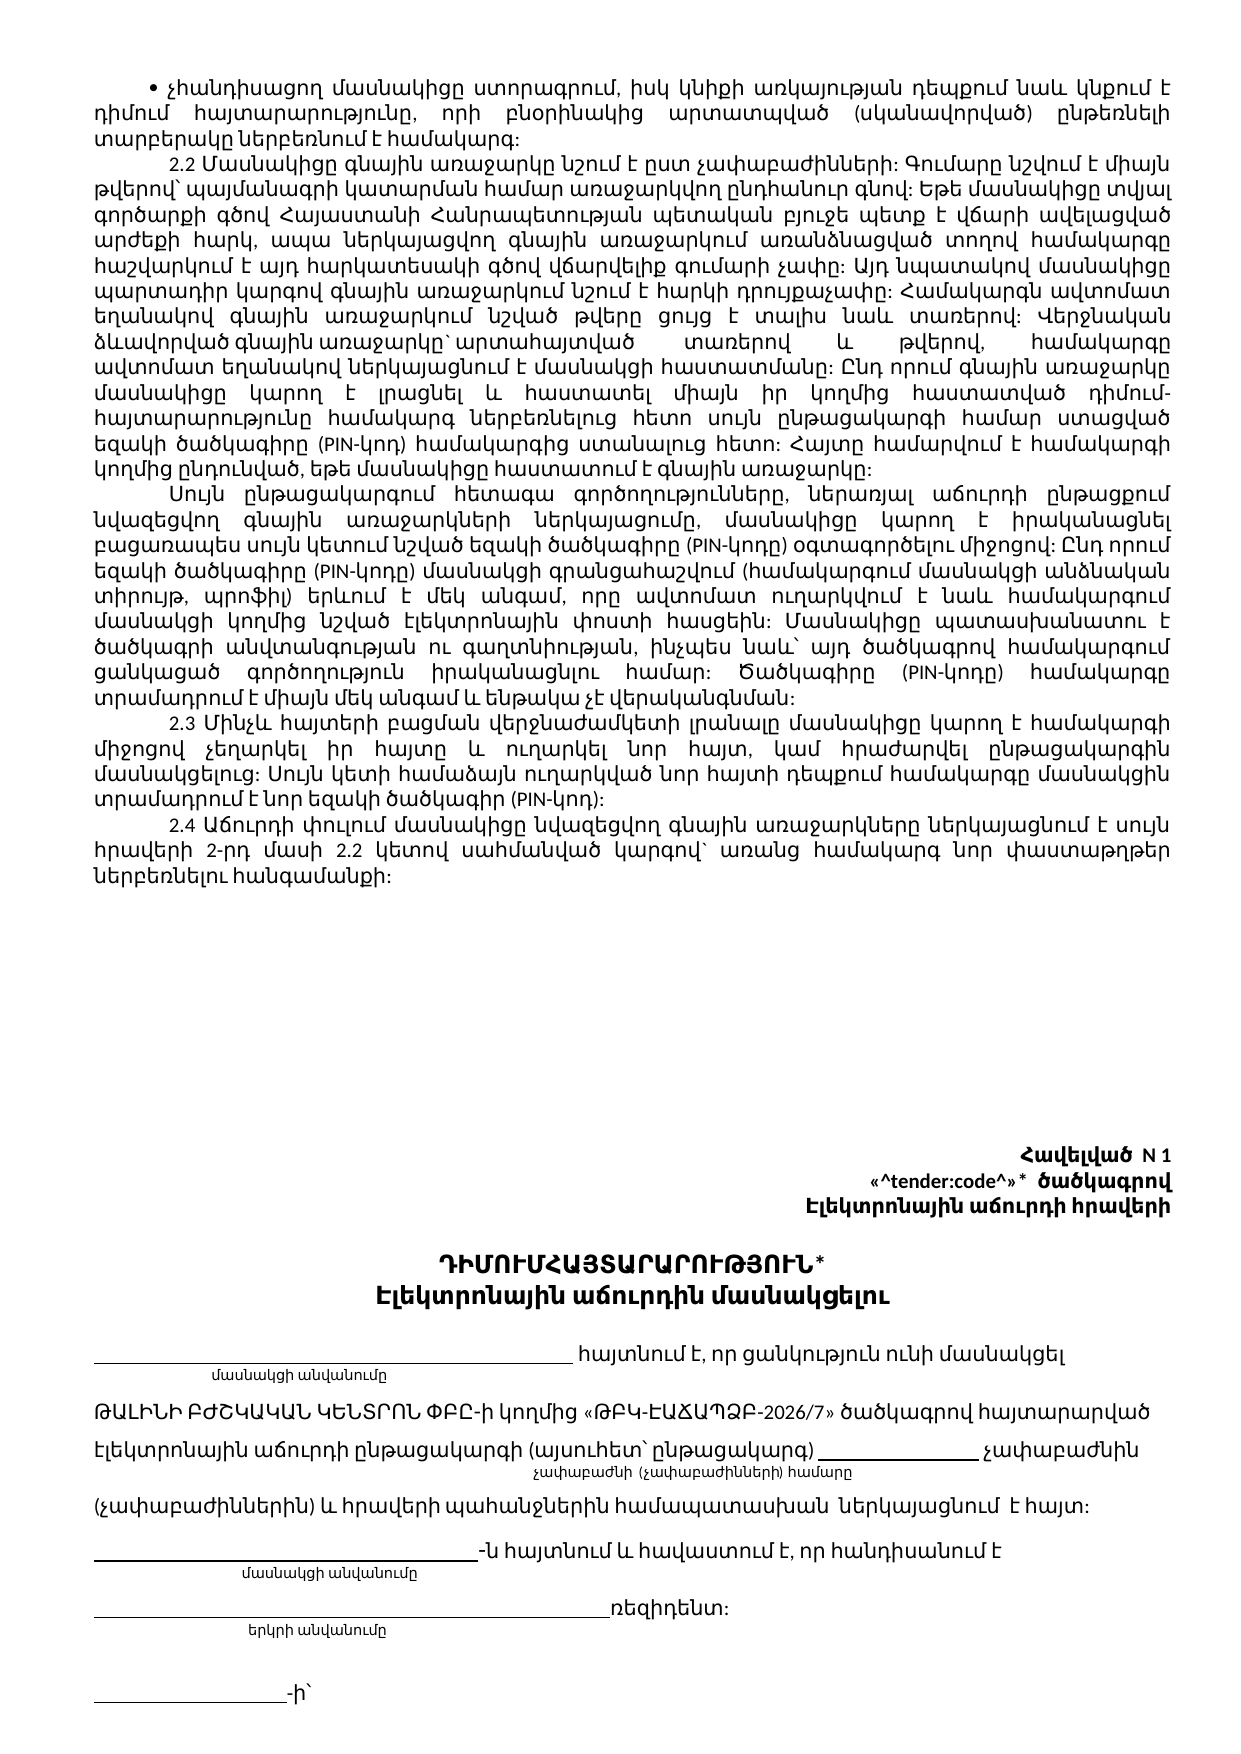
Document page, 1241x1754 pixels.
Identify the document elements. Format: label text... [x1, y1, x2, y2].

text չափաբաժնի (չափաբաժինների) համարը [94, 1463, 1171, 1493]
text -ի՝ [94, 1680, 1171, 1705]
text ԴԻՄՈՒՄՀԱՅՏԱՐԱՐՈՒԹՅՈՒՆ* [94, 1249, 1171, 1280]
list չհանդիսացող մասնակիցը ստորագրում, իսկ կնիքի առկայության դեպքում նաև կնքում է դիմում հայտարարությունը, որի բնօրինակից արտատպված (սկանավորված) ընթեռնելի տարբերակը ներբեռնում է համակարգ: [94, 75, 1171, 151]
text 2.4 Աճուրդի փուլում մասնակիցը նվազեցվող գնային առաջարկները ներկայացնում է սույն հրավերի 2-րդ մասի 2.2 կետով սահմանված կարգով` առանց համակարգ նոր փաստաթղթեր ներբեռնելու հանգամանքի: [94, 812, 1171, 888]
text 2.3 Մինչև հայտերի բացման վերջնաժամկետի լրանալը մասնակիցը կարող է համակարգի միջոցով չեղարկել իր հայտը և ուղարկել նոր հայտ, կամ հրաժարվել ընթացակարգին մասնակցելուց: Սույն կետի համաձայն ուղարկված նոր հայտի դեպքում համակարգը մասնակցին տրամադրում է նոր եզակի ծածկագիր (PIN-կոդ): [94, 710, 1171, 812]
text Էլեկտրոնային աճուրդի հրավերի [94, 1193, 1171, 1219]
text Սույն ընթացակարգում հետագա գործողությունները, ներառյալ աճուրդի ընթացքում նվազեցվող գնային առաջարկների ներկայացումը, մասնակիցը կարող է իրականացնել բացառապես սույն կետում նշված եզակի ծածկագիրը (PIN-կոդը) օգտագործելու միջոցով: Ընդ որում եզակի ծածկագիրը (PIN-կոդը) մասնակցի գրանցահաշվում (համակարգում մասնակցի անձնական տիրույթ, պրոֆիլ) երևում է մեկ անգամ, որը ավտոմատ ուղարկվում է նաև համակարգում մասնակցի կողմից նշված էլեկտրոնային փոստի հասցեին: Մասնակիցը պատասխանատու է ծածկագրի անվտանգության ու գաղտնիության, ինչպես նաև՝ այդ ծածկագրով համակարգում ցանկացած գործողություն իրականացնլու համար: Ծածկագիրը (PIN-կոդը) համակարգը տրամադրում է միայն մեկ անգամ և ենթակա չէ վերականգնման: [94, 482, 1171, 710]
subtitle Էլեկտրոնային աճուրդին մասնակցելու [94, 1280, 1171, 1310]
text «^tender:code^»* ծածկագրով [94, 1168, 1171, 1193]
text էլեկտրոնային աճուրդի ընթացակարգի (այսուհետ՝ ընթացակարգ) չափաբաժնին [94, 1437, 1171, 1463]
text երկրի անվանումը [94, 1621, 1171, 1651]
text Հավելված N 1 [94, 1142, 1171, 1168]
text մասնակցի անվանումը [94, 1565, 1171, 1595]
text ռեզիդենտ: [94, 1595, 1171, 1621]
text մասնակցի անվանումը [94, 1366, 1171, 1397]
text հայտնում է, որ ցանկություն ունի մասնակցել [94, 1341, 1171, 1366]
text 2.2 Մասնակիցը գնային առաջարկը նշում է ըստ չափաբաժինների: Գումարը նշվում է միայն թվերով՝ պայմանագրի կատարման համար առաջարկվող ընդհանուր գնով: Եթե մասնակիցը տվյալ գործարքի գծով Հայաստանի Հանրապետության պետական բյուջե պետք է վճարի ավելացված արժեքի հարկ, ապա ներկայացվող գնային առաջարկում առանձնացված տողով համակարգը հաշվարկում է այդ հարկատեսակի գծով վճարվելիք գումարի չափը: Այդ նպատակով մասնակիցը պարտադիր կարգով գնային առաջարկում նշում է հարկի դրույքաչափը: Համակարգն ավտոմատ եղանակով գնային առաջարկում նշված թվերը ցույց է տալիս նաև տառերով: Վերջնական ձևավորված գնային առաջարկը` արտահայտված տառերով և թվերով, համակարգը ավտոմատ եղանակով ներկայացնում է մասնակցի հաստատմանը: Ընդ որում գնային առաջարկը մասնակիցը կարող է լրացնել և հաստատել միայն իր կողմից հաստատված դիմում-հայտարարությունը համակարգ ներբեռնելուց հետո սույն ընթացակարգի համար ստացված եզակի ծածկագիրը (PIN-կոդ) համակարգից ստանալուց հետո: Հայտը համարվում է համակարգի կողմից ընդունված, եթե մասնակիցը հաստատում է գնային առաջարկը: [94, 151, 1171, 482]
text -ն հայտնում և հավաստում է, որ հանդիսանում է [94, 1534, 1171, 1565]
text ԹԱԼԻՆԻ ԲԺՇԿԱԿԱՆ ԿԵՆՏՐՈՆ ՓԲԸ-ի կողմից «ԹԲԿ-ԷԱՃԱՊՁԲ-2026/7» ծածկագրով հայտարարված [94, 1397, 1171, 1425]
text (չափաբաժիններին) և հրավերի պահանջներին համապատասխան ներկայացնում է հայտ: [94, 1493, 1171, 1519]
